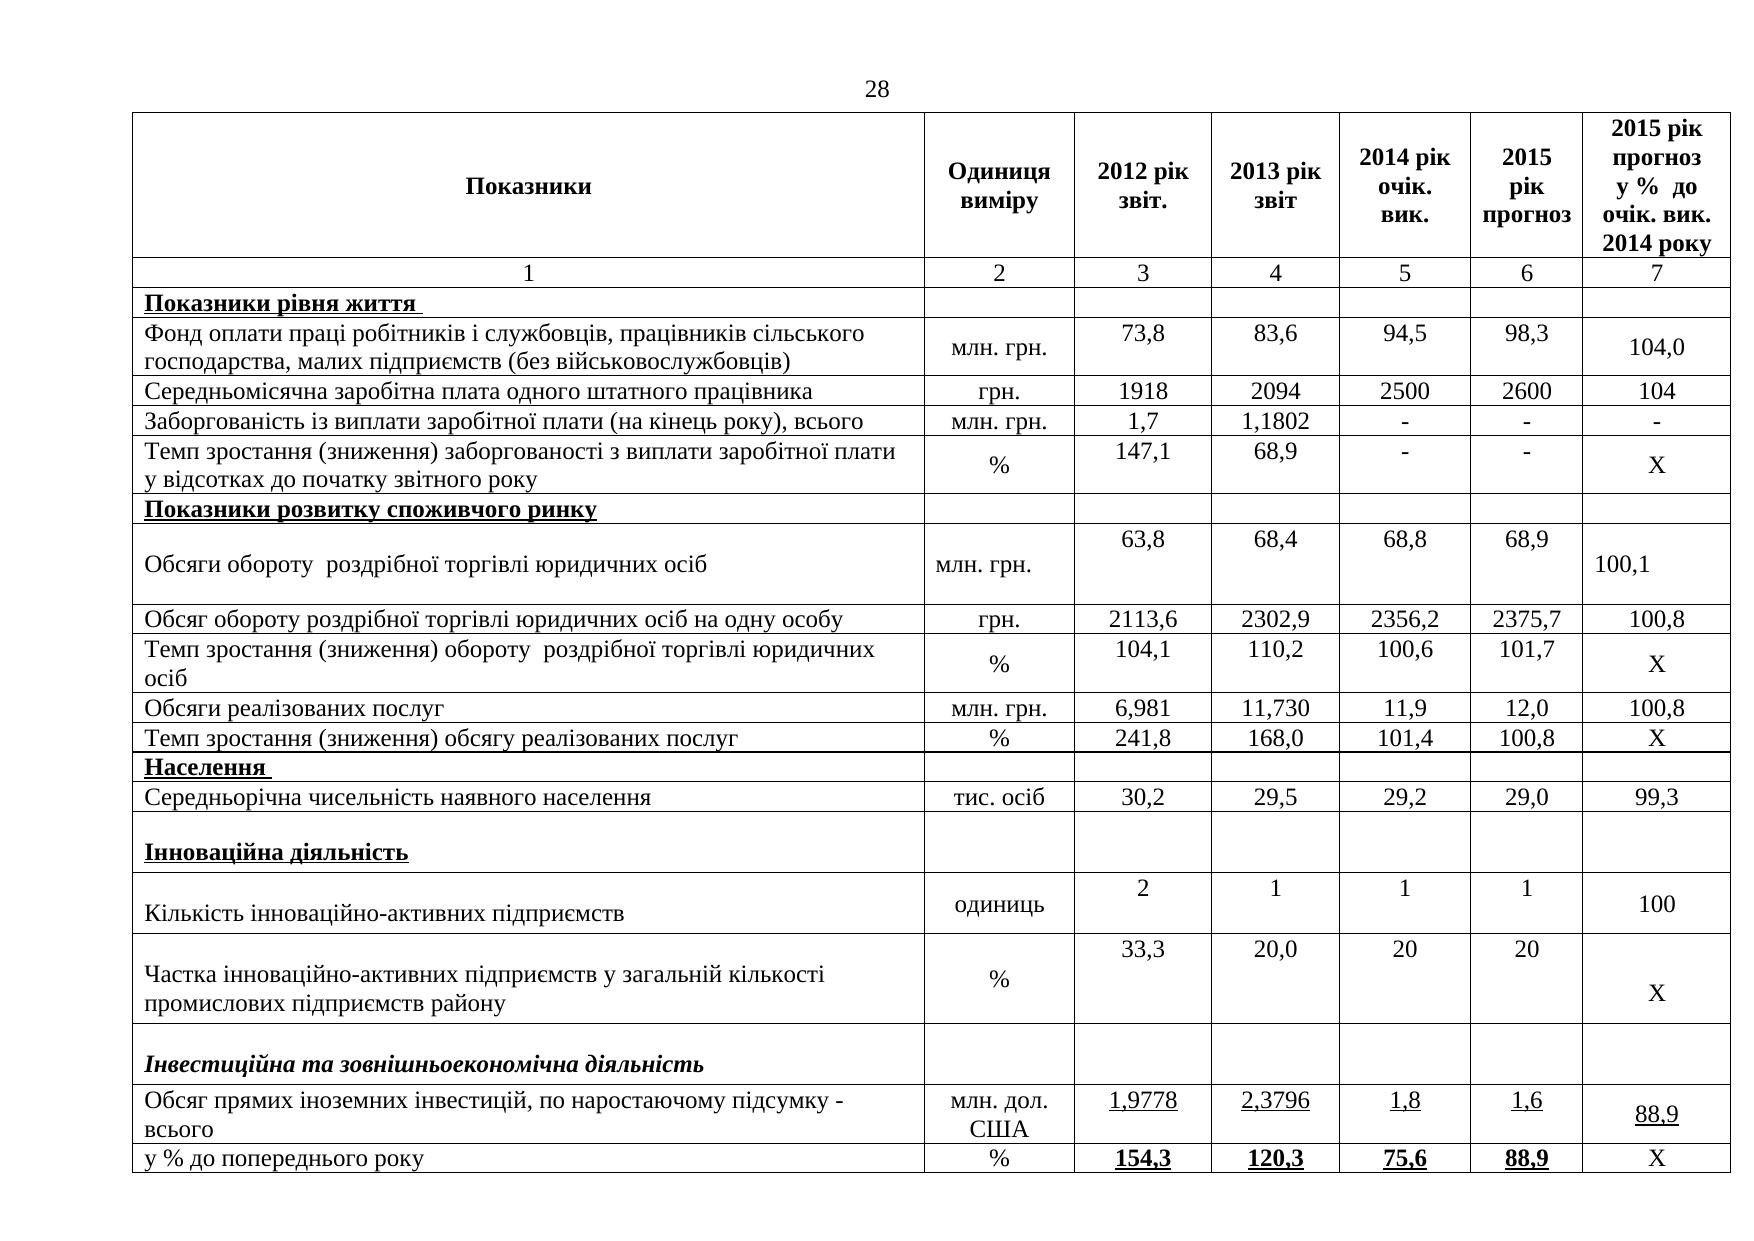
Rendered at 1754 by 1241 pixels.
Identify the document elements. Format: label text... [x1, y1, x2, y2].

table_cell 1,1802 [1212, 406, 1339, 435]
table_cell 2 [925, 258, 1074, 287]
table_cell 20 [1471, 934, 1582, 1023]
table_cell [1212, 288, 1339, 317]
table_cell млн. грн. [925, 318, 1074, 375]
table_cell [925, 753, 1074, 781]
table_cell [1340, 494, 1470, 523]
table_cell Середньорічна чисельність наявного населення [133, 782, 924, 811]
table_cell 101,7 [1471, 634, 1582, 692]
table_cell у % до попереднього року [133, 1144, 924, 1172]
table_cell [1583, 288, 1730, 317]
table_cell 99,3 [1583, 782, 1730, 811]
table_cell 6,981 [1075, 693, 1211, 722]
table_cell % [925, 634, 1074, 692]
table_cell Частка інноваційно-активних підприємств у загальній кількості промислових підприємств району [133, 934, 924, 1023]
table_cell 3 [1075, 258, 1211, 287]
table_cell 6 [1471, 258, 1582, 287]
table_cell [1340, 753, 1470, 781]
table_cell 75,6 [1340, 1144, 1470, 1172]
table_cell 29,5 [1212, 782, 1339, 811]
table_cell Темп зростання (зниження) обсягу реалізованих послуг [133, 723, 924, 751]
table_cell млн. грн. [925, 406, 1074, 435]
table_cell 83,6 [1212, 318, 1339, 375]
table_cell одиниць [925, 873, 1074, 933]
table_cell млн. дол. США [925, 1085, 1074, 1142]
table_header 2015 рік прогноз [1471, 113, 1582, 257]
table_header Одиниця виміру [925, 113, 1074, 257]
table_cell 12,0 [1471, 693, 1582, 722]
table_cell % [925, 934, 1074, 1023]
table_cell 68,4 [1212, 524, 1339, 603]
table_cell 168,0 [1212, 723, 1339, 751]
table_cell 94,5 [1340, 318, 1470, 375]
table_cell Х [1583, 1144, 1730, 1172]
table_cell Темп зростання (зниження) заборгованості з виплати заробітної плати у відсотках до початку звітного року [133, 436, 924, 493]
table_cell [1471, 1024, 1582, 1084]
table_cell Х [1583, 436, 1730, 493]
table_cell 1,9778 [1075, 1085, 1211, 1142]
table_cell [1471, 812, 1582, 872]
table_cell [1583, 753, 1730, 781]
table_cell [1212, 812, 1339, 872]
table_cell 2500 [1340, 376, 1470, 405]
table_cell % [925, 436, 1074, 493]
table_header 2013 рік звіт [1212, 113, 1339, 257]
table_cell [1075, 288, 1211, 317]
table_cell 2113,6 [1075, 605, 1211, 633]
table_cell - [1471, 436, 1582, 493]
table_cell млн. грн. [925, 693, 1074, 722]
table_cell Обсяг обороту роздрібної торгівлі юридичних осіб на одну особу [133, 605, 924, 633]
table_cell [925, 812, 1074, 872]
table_cell 11,730 [1212, 693, 1339, 722]
table_cell [1583, 1024, 1730, 1084]
table_cell 73,8 [1075, 318, 1211, 375]
table_cell 101,4 [1340, 723, 1470, 751]
table_cell Х [1583, 634, 1730, 692]
table_header 2015 рік прогноз у % до очік. вик. 2014 року [1583, 113, 1730, 257]
table_cell 88,9 [1471, 1144, 1582, 1172]
table_cell [1583, 812, 1730, 872]
table_cell Показники розвитку споживчого ринку [133, 494, 924, 523]
table_cell 7 [1583, 258, 1730, 287]
table_cell 11,9 [1340, 693, 1470, 722]
table_cell 30,2 [1075, 782, 1211, 811]
table_cell [925, 1024, 1074, 1084]
table_cell 1 [1212, 873, 1339, 933]
table_cell 2356,2 [1340, 605, 1470, 633]
table_cell [1471, 494, 1582, 523]
table_cell [1340, 812, 1470, 872]
table_cell 100 [1583, 873, 1730, 933]
table_cell 100,6 [1340, 634, 1470, 692]
table_cell 33,3 [1075, 934, 1211, 1023]
table_cell - [1340, 436, 1470, 493]
table_cell 100,1 [1583, 524, 1730, 603]
table_cell Х [1583, 723, 1730, 751]
table_header 2012 рік звіт. [1075, 113, 1211, 257]
table_cell млн. грн. [925, 524, 1074, 603]
table_cell 100,8 [1583, 693, 1730, 722]
table_header Показники [133, 113, 924, 257]
table_cell 2375,7 [1471, 605, 1582, 633]
table_cell [1340, 288, 1470, 317]
table_cell 68,9 [1212, 436, 1339, 493]
table_cell 1,6 [1471, 1085, 1582, 1142]
table_cell 1 [133, 258, 924, 287]
table_cell 100,8 [1471, 723, 1582, 751]
table_cell 63,8 [1075, 524, 1211, 603]
table_cell 147,1 [1075, 436, 1211, 493]
table_cell 2,3796 [1212, 1085, 1339, 1142]
table_cell 20,0 [1212, 934, 1339, 1023]
table_cell 104 [1583, 376, 1730, 405]
table_cell 5 [1340, 258, 1470, 287]
table_cell 104,1 [1075, 634, 1211, 692]
table_cell [925, 288, 1074, 317]
table_cell 68,9 [1471, 524, 1582, 603]
table_cell 68,8 [1340, 524, 1470, 603]
table_cell 1 [1340, 873, 1470, 933]
table_cell Населення [133, 753, 924, 781]
table_cell 2 [1075, 873, 1211, 933]
table_cell 100,8 [1583, 605, 1730, 633]
table_cell 98,3 [1471, 318, 1582, 375]
table_cell - [1340, 406, 1470, 435]
table_cell Інвестиційна та зовнішньоекономічна діяльність [133, 1024, 924, 1084]
table_cell [1471, 753, 1582, 781]
table_cell [1212, 753, 1339, 781]
table_cell [1212, 494, 1339, 523]
table_cell 1918 [1075, 376, 1211, 405]
table_cell Х [1583, 934, 1730, 1023]
table_cell [1340, 1024, 1470, 1084]
table_cell 2094 [1212, 376, 1339, 405]
table_cell - [1471, 406, 1582, 435]
table_cell Обсяги обороту роздрібної торгівлі юридичних осіб [133, 524, 924, 603]
table_cell [1471, 288, 1582, 317]
table_cell [1075, 494, 1211, 523]
table_cell Обсяг прямих іноземних інвестицій, по наростаючому підсумку - всього [133, 1085, 924, 1142]
table_cell 4 [1212, 258, 1339, 287]
table_cell 1,7 [1075, 406, 1211, 435]
table_cell [1075, 1024, 1211, 1084]
table_cell % [925, 723, 1074, 751]
table_cell 88,9 [1583, 1085, 1730, 1142]
table_cell [1075, 753, 1211, 781]
table_cell 1 [1471, 873, 1582, 933]
table_cell 29,2 [1340, 782, 1470, 811]
table_cell грн. [925, 376, 1074, 405]
table_cell 20 [1340, 934, 1470, 1023]
table_cell Фонд оплати праці робітників і службовців, працівників сільського господарства, малих підприємств (без військовослужбовців) [133, 318, 924, 375]
table_cell [1212, 1024, 1339, 1084]
table_cell [925, 494, 1074, 523]
table_cell 104,0 [1583, 318, 1730, 375]
table_cell 110,2 [1212, 634, 1339, 692]
table_cell 241,8 [1075, 723, 1211, 751]
table_cell Темп зростання (зниження) обороту роздрібної торгівлі юридичних осіб [133, 634, 924, 692]
table_cell Показники рівня життя [133, 288, 924, 317]
table_cell 29,0 [1471, 782, 1582, 811]
table_cell 1,8 [1340, 1085, 1470, 1142]
table_header 2014 рік очік. вик. [1340, 113, 1470, 257]
table_cell Інноваційна діяльність [133, 812, 924, 872]
table_cell 2600 [1471, 376, 1582, 405]
table_cell Заборгованість із виплати заробітної плати (на кінець року), всього [133, 406, 924, 435]
table_cell 2302,9 [1212, 605, 1339, 633]
table_cell [1583, 494, 1730, 523]
table_cell 120,3 [1212, 1144, 1339, 1172]
table_cell [1075, 812, 1211, 872]
table_cell 154,3 [1075, 1144, 1211, 1172]
table_cell Середньомісячна заробітна плата одного штатного працівника [133, 376, 924, 405]
table_cell тис. осіб [925, 782, 1074, 811]
table_cell Кількість інноваційно-активних підприємств [133, 873, 924, 933]
table_cell - [1583, 406, 1730, 435]
table_cell % [925, 1144, 1074, 1172]
table_cell Обсяги реалізованих послуг [133, 693, 924, 722]
table_cell грн. [925, 605, 1074, 633]
